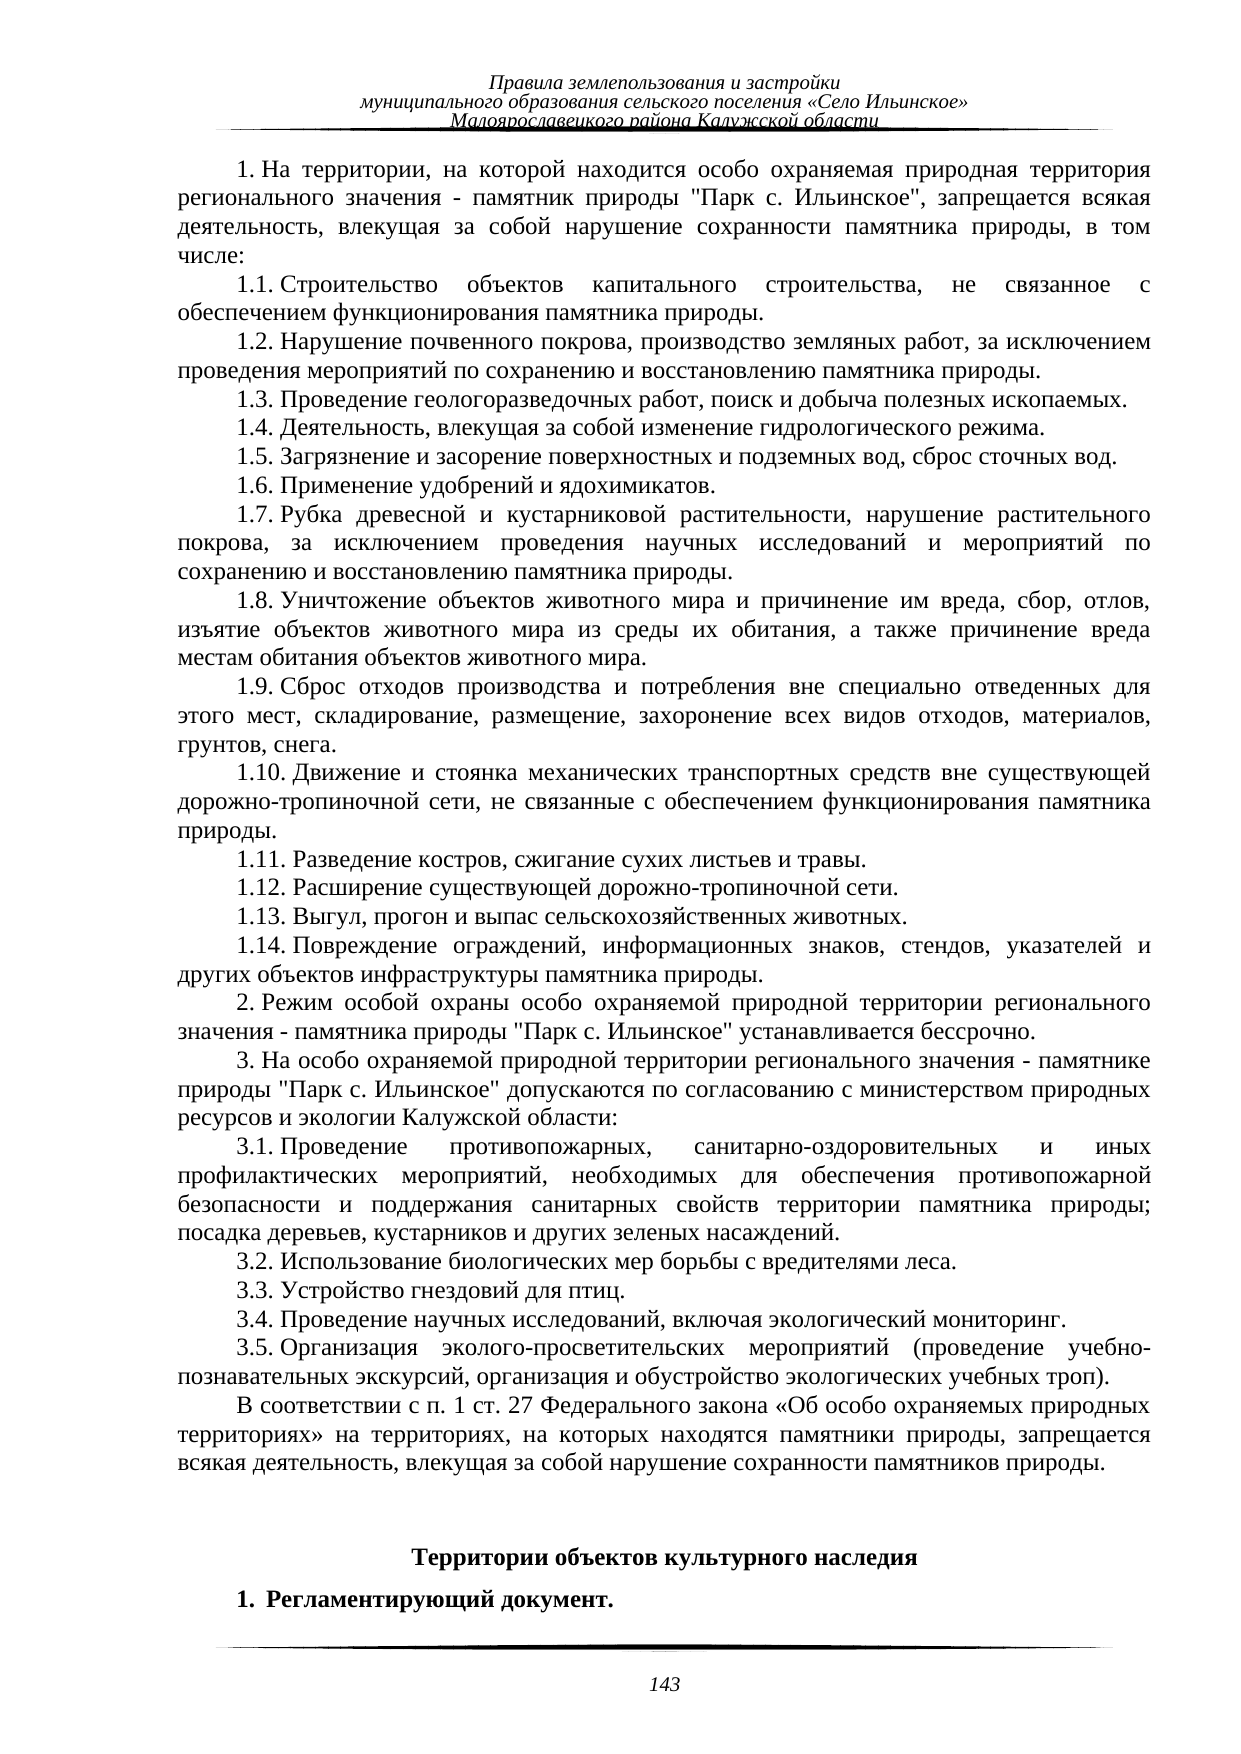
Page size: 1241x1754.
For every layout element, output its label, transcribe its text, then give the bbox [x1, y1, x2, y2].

text 1.2. Нарушение почвенного покрова, производство земляных работ, за исключением проведения мероприятий по сохранению и восстановлению памятника природы. [177, 326, 1152, 384]
text Территории объектов культурного наследия [177, 1542, 1152, 1571]
text 3.5. Организация эколого-просветительских мероприятий (проведение учебно-познавательных экскурсий, организация и обустройство экологических учебных троп). [177, 1332, 1152, 1390]
text 1.6. Применение удобрений и ядохимикатов. [177, 470, 1152, 499]
text 1.14. Повреждение ограждений, информационных знаков, стендов, указателей и других объектов инфраструктуры памятника природы. [177, 930, 1152, 987]
text 1. На территории, на которой находится особо охраняемая природная территория регионального значения - памятник природы "Парк с. Ильинское", запрещается всякая деятельность, влекущая за собой нарушение сохранности памятника природы, в том числе: [177, 154, 1152, 269]
text 1.13. Выгул, прогон и выпас сельскохозяйственных животных. [177, 901, 1152, 930]
text 1.3. Проведение геологоразведочных работ, поиск и добыча полезных ископаемых. [177, 384, 1152, 412]
text 1.11. Разведение костров, сжигание сухих листьев и травы. [177, 844, 1152, 872]
text 1.5. Загрязнение и засорение поверхностных и подземных вод, сброс сточных вод. [177, 441, 1152, 470]
text 1.10. Движение и стоянка механических транспортных средств вне существующей дорожно-тропиночной сети, не связанные с обеспечением функционирования памятника природы. [177, 757, 1152, 844]
text 1.1. Строительство объектов капитального строительства, не связанное с обеспечением функционирования памятника природы. [177, 269, 1152, 326]
text 2. Режим особой охраны особо охраняемой природной территории регионального значения - памятника природы "Парк с. Ильинское" устанавливается бессрочно. [177, 987, 1152, 1045]
text 1.7. Рубка древесной и кустарниковой растительности, нарушение растительного покрова, за исключением проведения научных исследований и мероприятий по сохранению и восстановлению памятника природы. [177, 499, 1152, 585]
list Регламентирующий документ. [236, 1584, 1152, 1612]
text 3.2. Использование биологических мер борьбы с вредителями леса. [177, 1246, 1152, 1275]
text 1.9. Сброс отходов производства и потребления вне специально отведенных для этого мест, складирование, размещение, захоронение всех видов отходов, материалов, грунтов, снега. [177, 671, 1152, 757]
picture [215, 1643, 1113, 1652]
text В соответствии с п. 1 ст. 27 Федерального закона «Об особо охраняемых природных территориях» на территориях, на которых находятся памятники природы, запрещается всякая деятельность, влекущая за собой нарушение сохранности памятников природы. [177, 1390, 1152, 1476]
text 3. На особо охраняемой природной территории регионального значения - памятнике природы "Парк с. Ильинское" допускаются по согласованию с министерством природных ресурсов и экологии Калужской области: [177, 1045, 1152, 1131]
text 1.8. Уничтожение объектов животного мира и причинение им вреда, сбор, отлов, изъятие объектов животного мира из среды их обитания, а также причинение вреда местам обитания объектов животного мира. [177, 585, 1152, 671]
text 3.4. Проведение научных исследований, включая экологический мониторинг. [177, 1304, 1152, 1332]
text 1.4. Деятельность, влекущая за собой изменение гидрологического режима. [177, 412, 1152, 441]
picture [215, 125, 1113, 134]
text 1.12. Расширение существующей дорожно-тропиночной сети. [177, 872, 1152, 901]
text 3.1. Проведение противопожарных, санитарно-оздоровительных и иных профилактических мероприятий, необходимых для обеспечения противопожарной безопасности и поддержания санитарных свойств территории памятника природы; посадка деревьев, кустарников и других зеленых насаждений. [177, 1131, 1152, 1246]
text 3.3. Устройство гнездовий для птиц. [177, 1275, 1152, 1304]
